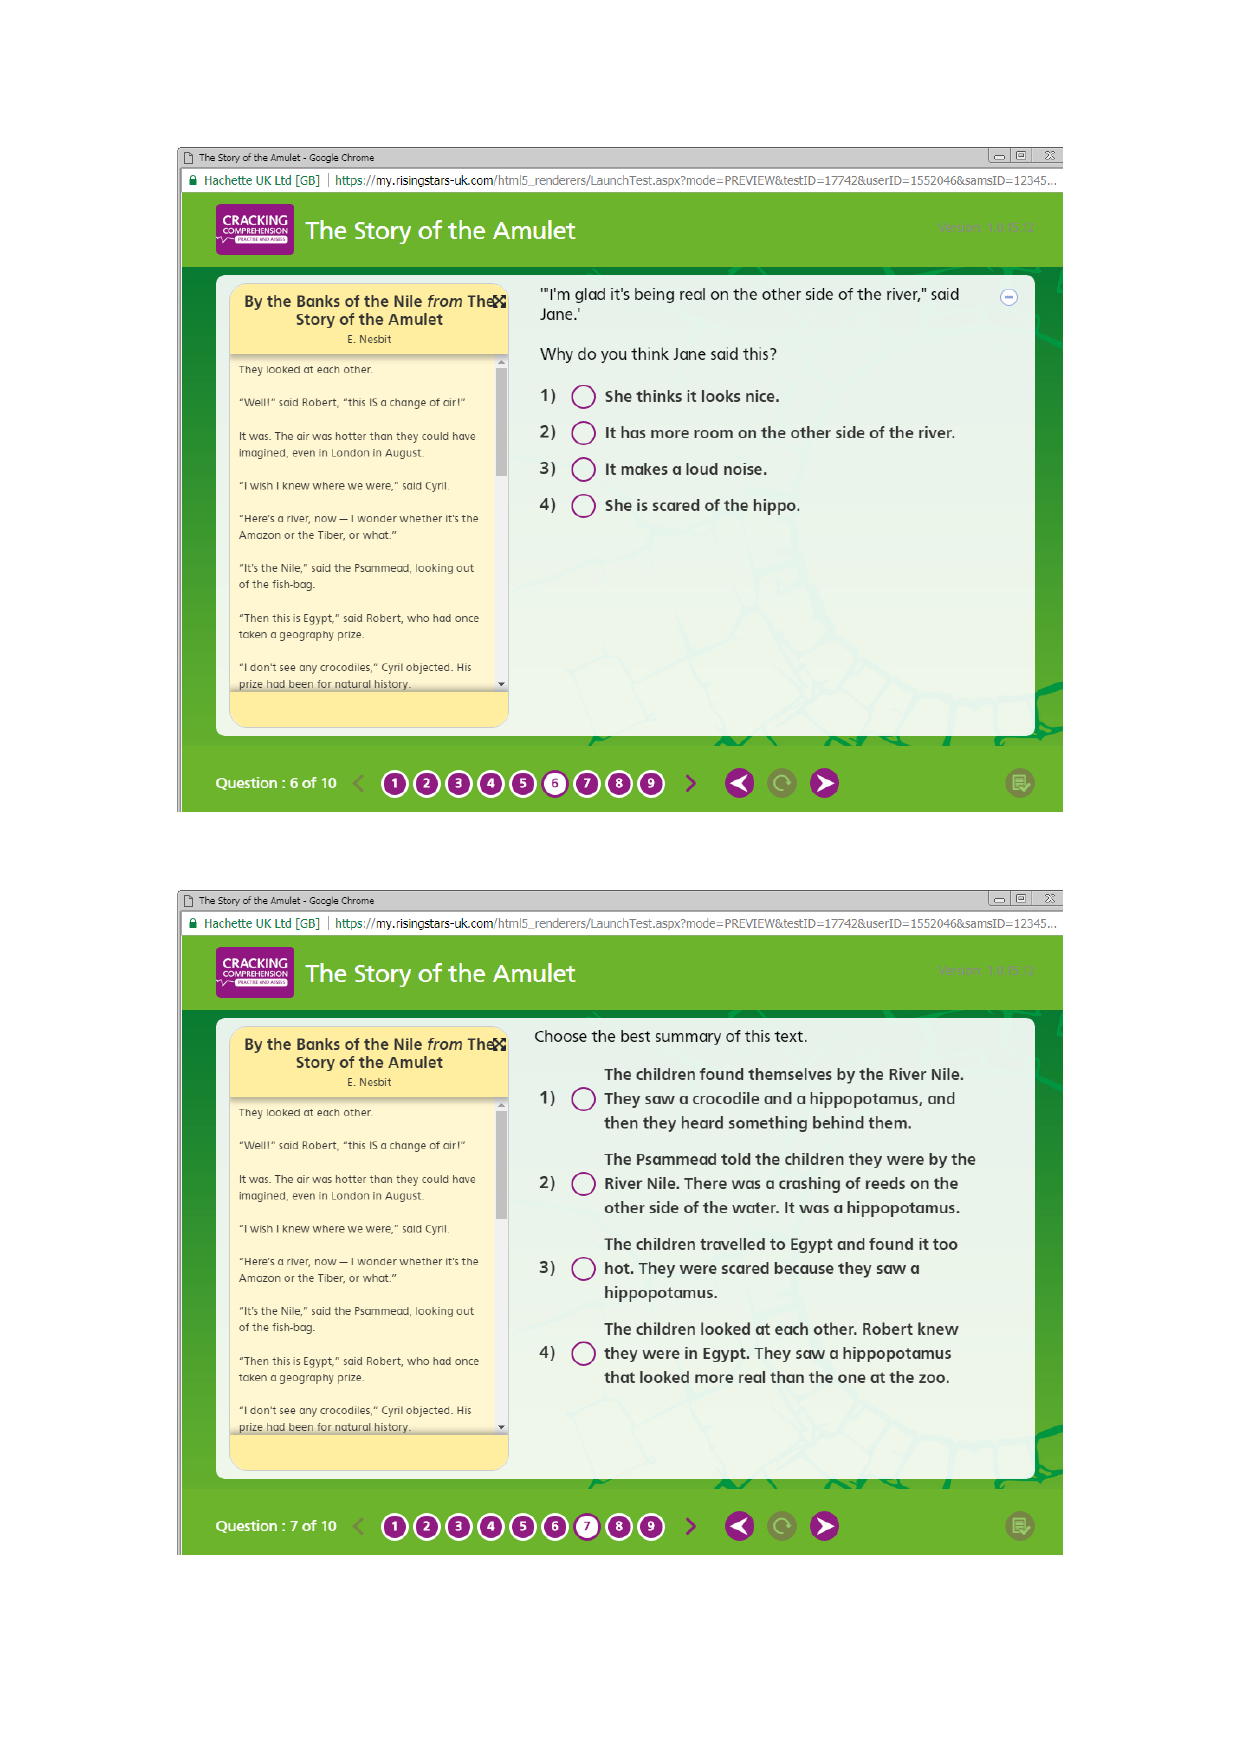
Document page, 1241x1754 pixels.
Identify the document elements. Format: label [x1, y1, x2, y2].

picture [177, 890, 1063, 1555]
picture [177, 147, 1063, 812]
